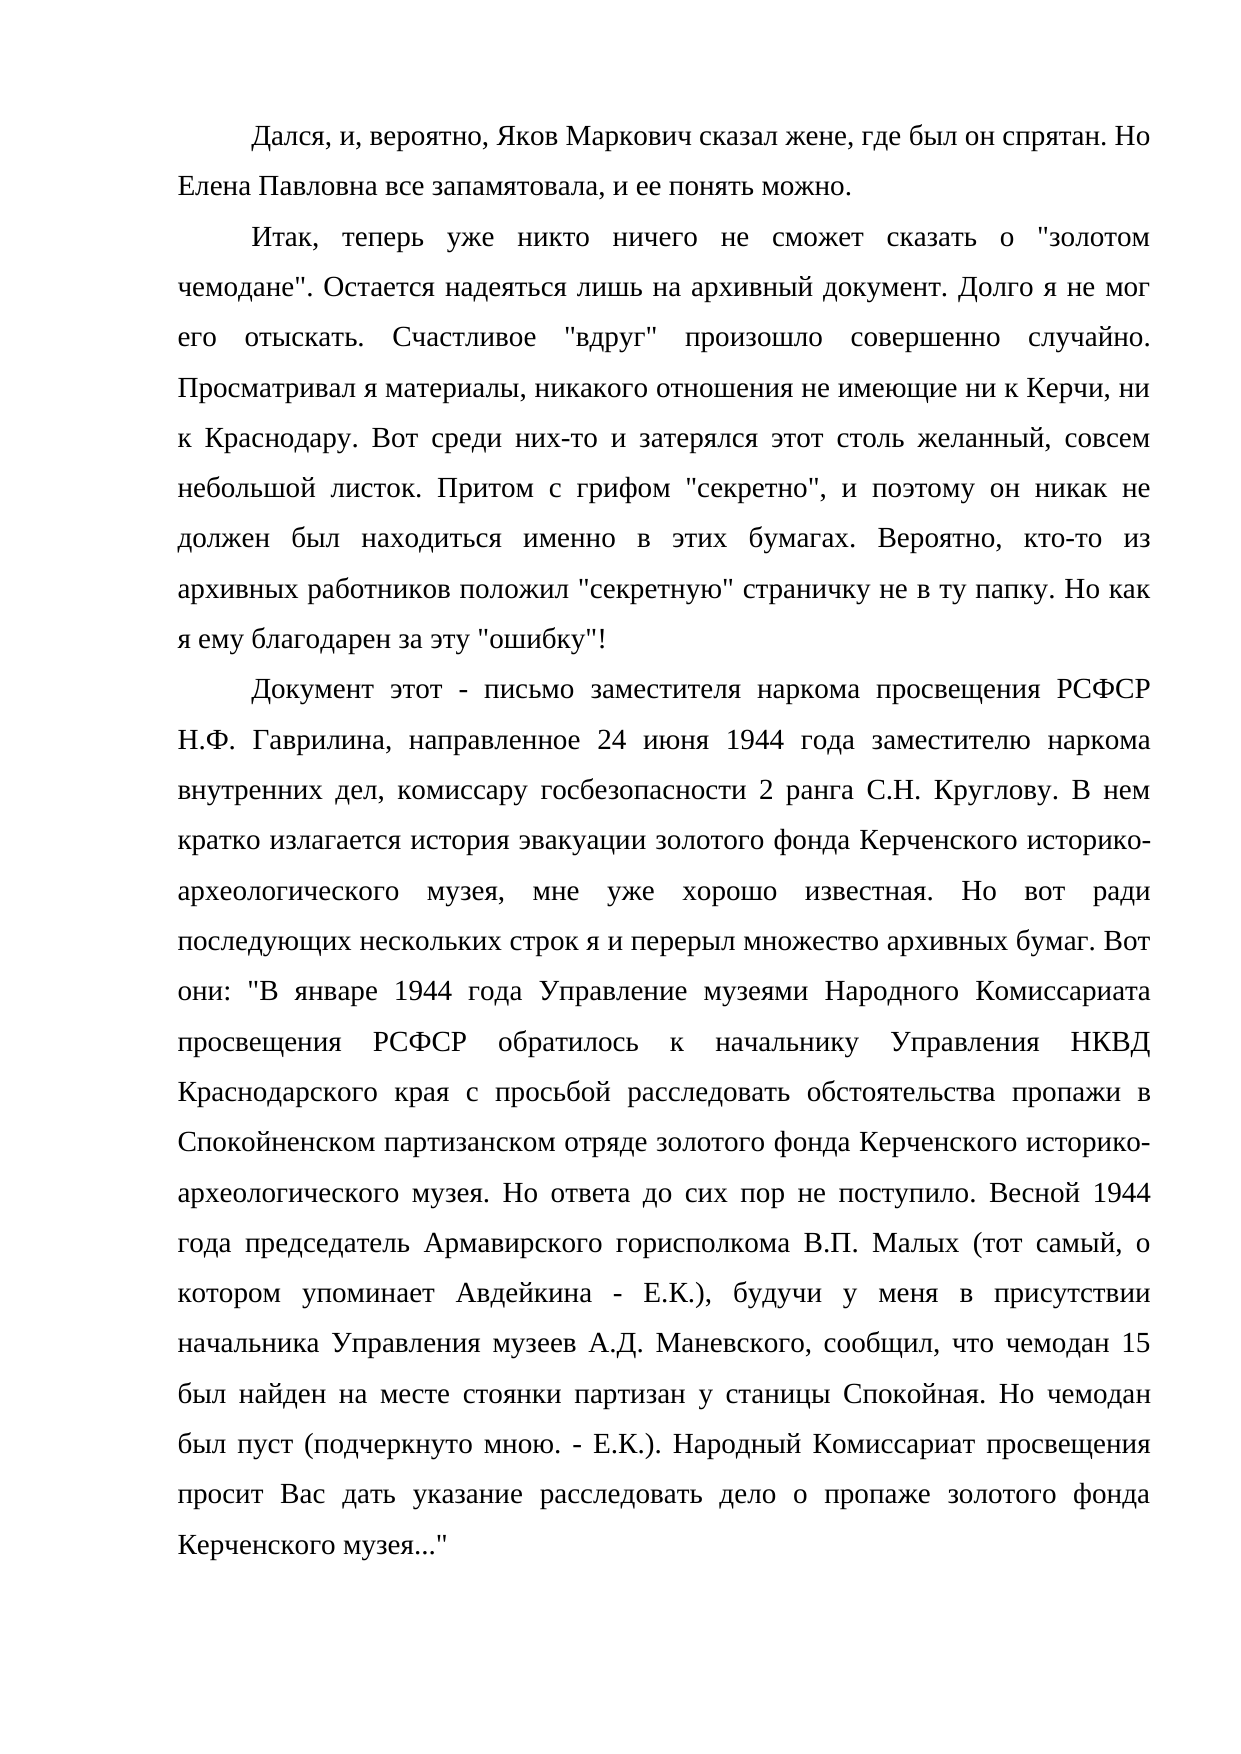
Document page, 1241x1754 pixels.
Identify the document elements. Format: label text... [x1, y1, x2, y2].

text Итак, теперь уже никто ничего не сможет сказать о "золотом чемодане". Остается надеяться лишь на архивный документ. Долго я не мог его отыскать. Счастливое "вдруг" произошло совершенно случайно. Просматривал я материалы, никакого отношения не имеющие ни к Керчи, ни к Краснодару. Вот среди них-то и затерялся этот столь желанный, совсем небольшой листок. Притом с грифом "секретно", и поэтому он никак не должен был находиться именно в этих бумагах. Вероятно, кто-то из архивных работников положил "секретную" страничку не в ту папку. Но как я ему благодарен за эту "ошибку"! [177, 219, 1152, 655]
text Документ этот - письмо заместителя наркома просвещения РСФСР Н.Ф. Гаврилина, направленное 24 июня 1944 года заместителю наркома внутренних дел, комиссару госбезопасности 2 ранга С.Н. Круглову. В нем кратко излагается история эвакуации золотого фонда Керченского историко-археологического музея, мне уже хорошо известная. Но вот ради последующих нескольких строк я и перерыл множество архивных бумаг. Вот они: "В январе 1944 года Управление музеями Народного Комиссариата просвещения РСФСР обратилось к начальнику Управления НКВД Краснодарского края с просьбой расследовать обстоятельства пропажи в Спокойненском партизанском отряде золотого фонда Керченского историко-археологического музея. Но ответа до сих пор не поступило. Весной 1944 года председатель Армавирского горисполкома В.П. Малых (тот самый, о котором упоминает Авдейкина - Е.К.), будучи у меня в присутствии начальника Управления музеев А.Д. Маневского, сообщил, что чемодан 15 был найден на месте стоянки партизан у станицы Спокойная. Но чемодан был пуст (подчеркнуто мною. - Е.К.). Народный Комиссариат просвещения просит Вас дать указание расследовать дело о пропаже золотого фонда Керченского музея..." [177, 672, 1152, 1560]
text Дался, и, вероятно, Яков Маркович сказал жене, где был он спрятан. Но Елена Павловна все запамятовала, и ее понять можно. [177, 118, 1152, 202]
